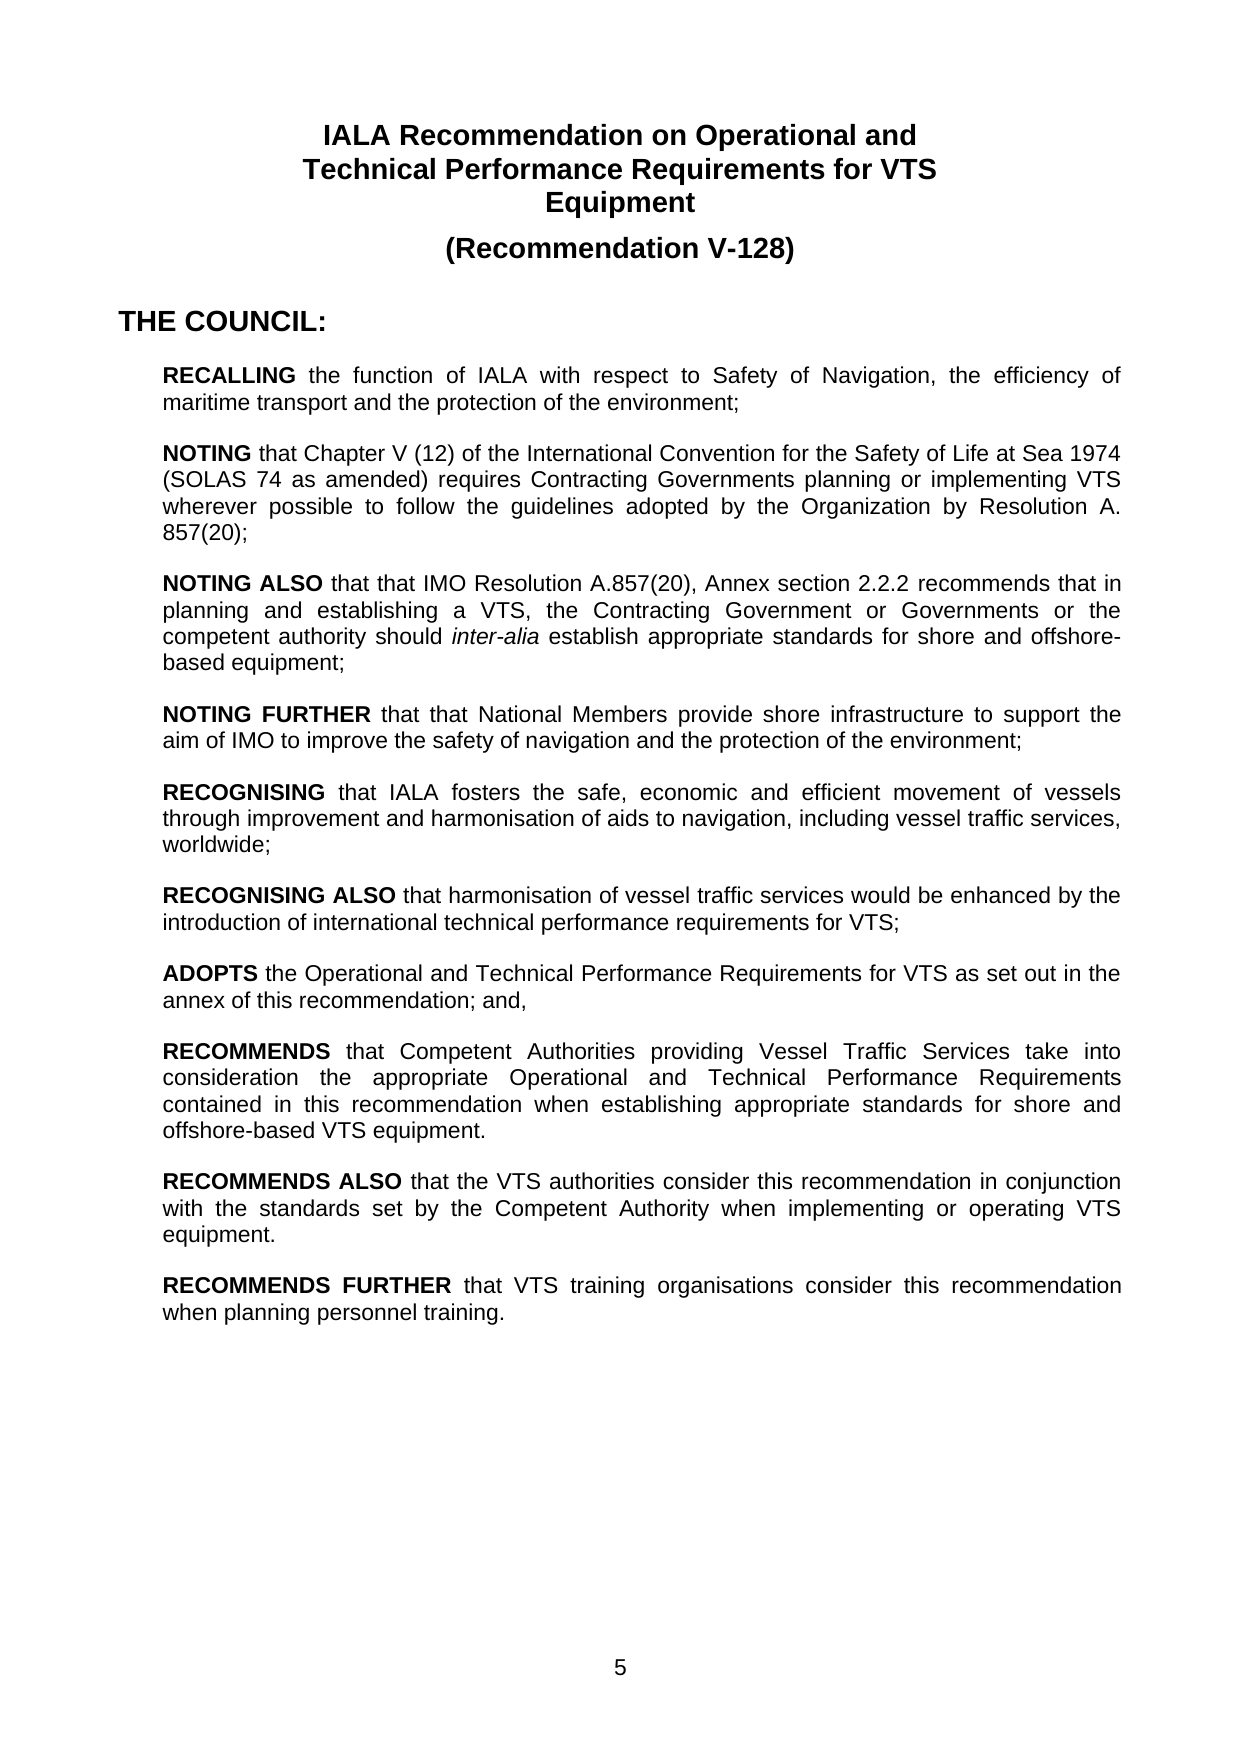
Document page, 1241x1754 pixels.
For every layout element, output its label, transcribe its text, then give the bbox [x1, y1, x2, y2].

text IALA Recommendation on Operational and Technical Performance Requirements for VTS Equipment [268, 118, 972, 219]
text THE COUNCIL: [118, 304, 1122, 337]
text ADOPTS the Operational and Technical Performance Requirements for VTS as set out in the annex of this recommendation; and, [162, 960, 1122, 1013]
text NOTING FURTHER that that National Members provide shore infrastructure to support the aim of IMO to improve the safety of navigation and the protection of the environment; [162, 701, 1122, 753]
text NOTING that Chapter V (12) of the International Convention for the Safety of Life at Sea 1974 (SOLAS 74 as amended) requires Contracting Governments planning or implementing VTS wherever possible to follow the guidelines adopted by the Organization by Resolution A. 857(20); [162, 440, 1122, 545]
text RECOGNISING that IALA fosters the safe, economic and efficient movement of vessels through improvement and harmonisation of aids to navigation, including vessel traffic services, worldwide; [162, 778, 1122, 857]
text RECOMMENDS FURTHER that VTS training organisations consider this recommendation when planning personnel training. [162, 1272, 1122, 1325]
text RECOGNISING ALSO that harmonisation of vessel traffic services would be enhanced by the introduction of international technical performance requirements for VTS; [162, 882, 1122, 935]
text RECOMMENDS that Competent Authorities providing Vessel Traffic Services take into consideration the appropriate Operational and Technical Performance Requirements contained in this recommendation when establishing appropriate standards for shore and offshore-based VTS equipment. [162, 1038, 1122, 1143]
text NOTING ALSO that that IMO Resolution A.857(20), Annex section 2.2.2 recommends that in planning and establishing a VTS, the Contracting Government or Governments or the competent authority should inter-alia establish appropriate standards for shore and offshore-based equipment; [162, 570, 1122, 676]
text RECALLING the function of IALA with respect to Safety of Navigation, the efficiency of maritime transport and the protection of the environment; [162, 362, 1122, 415]
text (Recommendation V-128) [268, 231, 972, 265]
text RECOMMENDS ALSO that the VTS authorities consider this recommendation in conjunction with the standards set by the Competent Authority when implementing or operating VTS equipment. [162, 1168, 1122, 1247]
